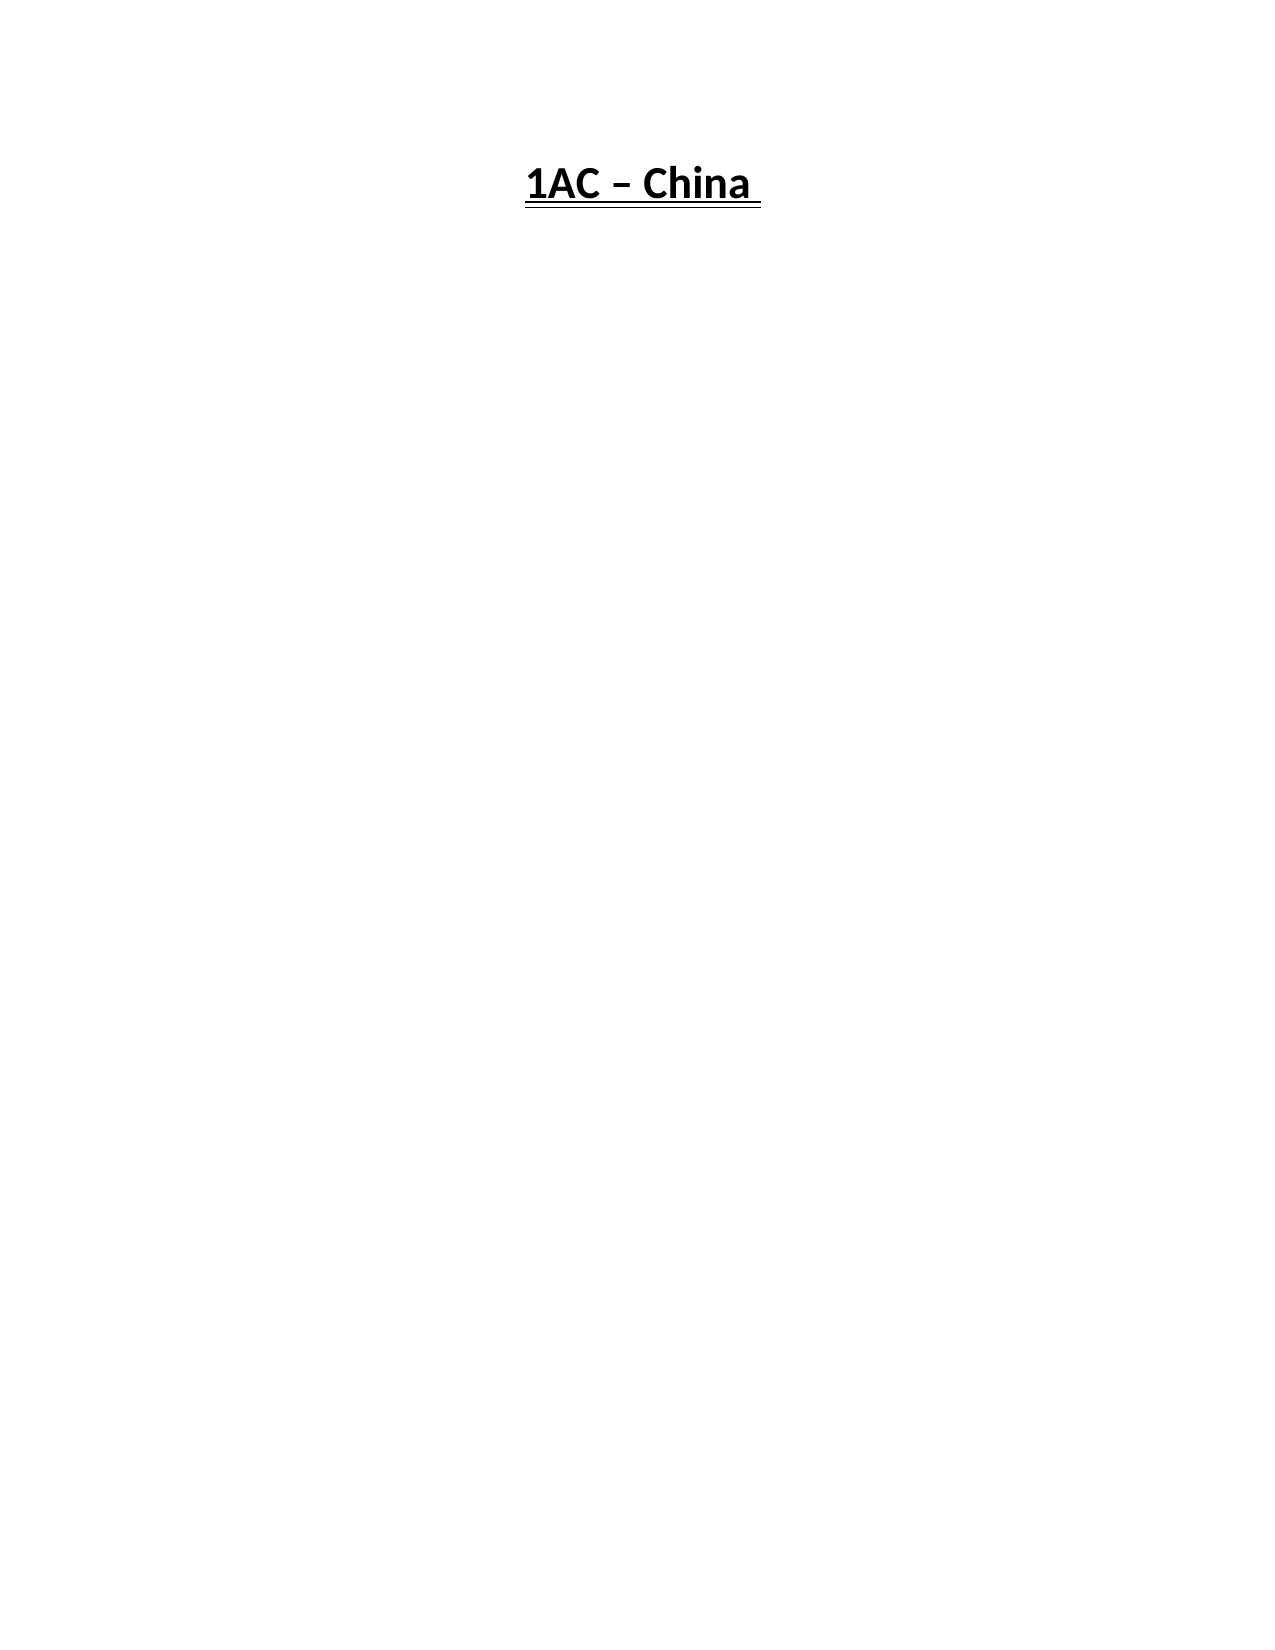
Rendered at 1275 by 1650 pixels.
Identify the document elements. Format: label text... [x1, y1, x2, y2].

text 1AC – China [150, 154, 1125, 210]
